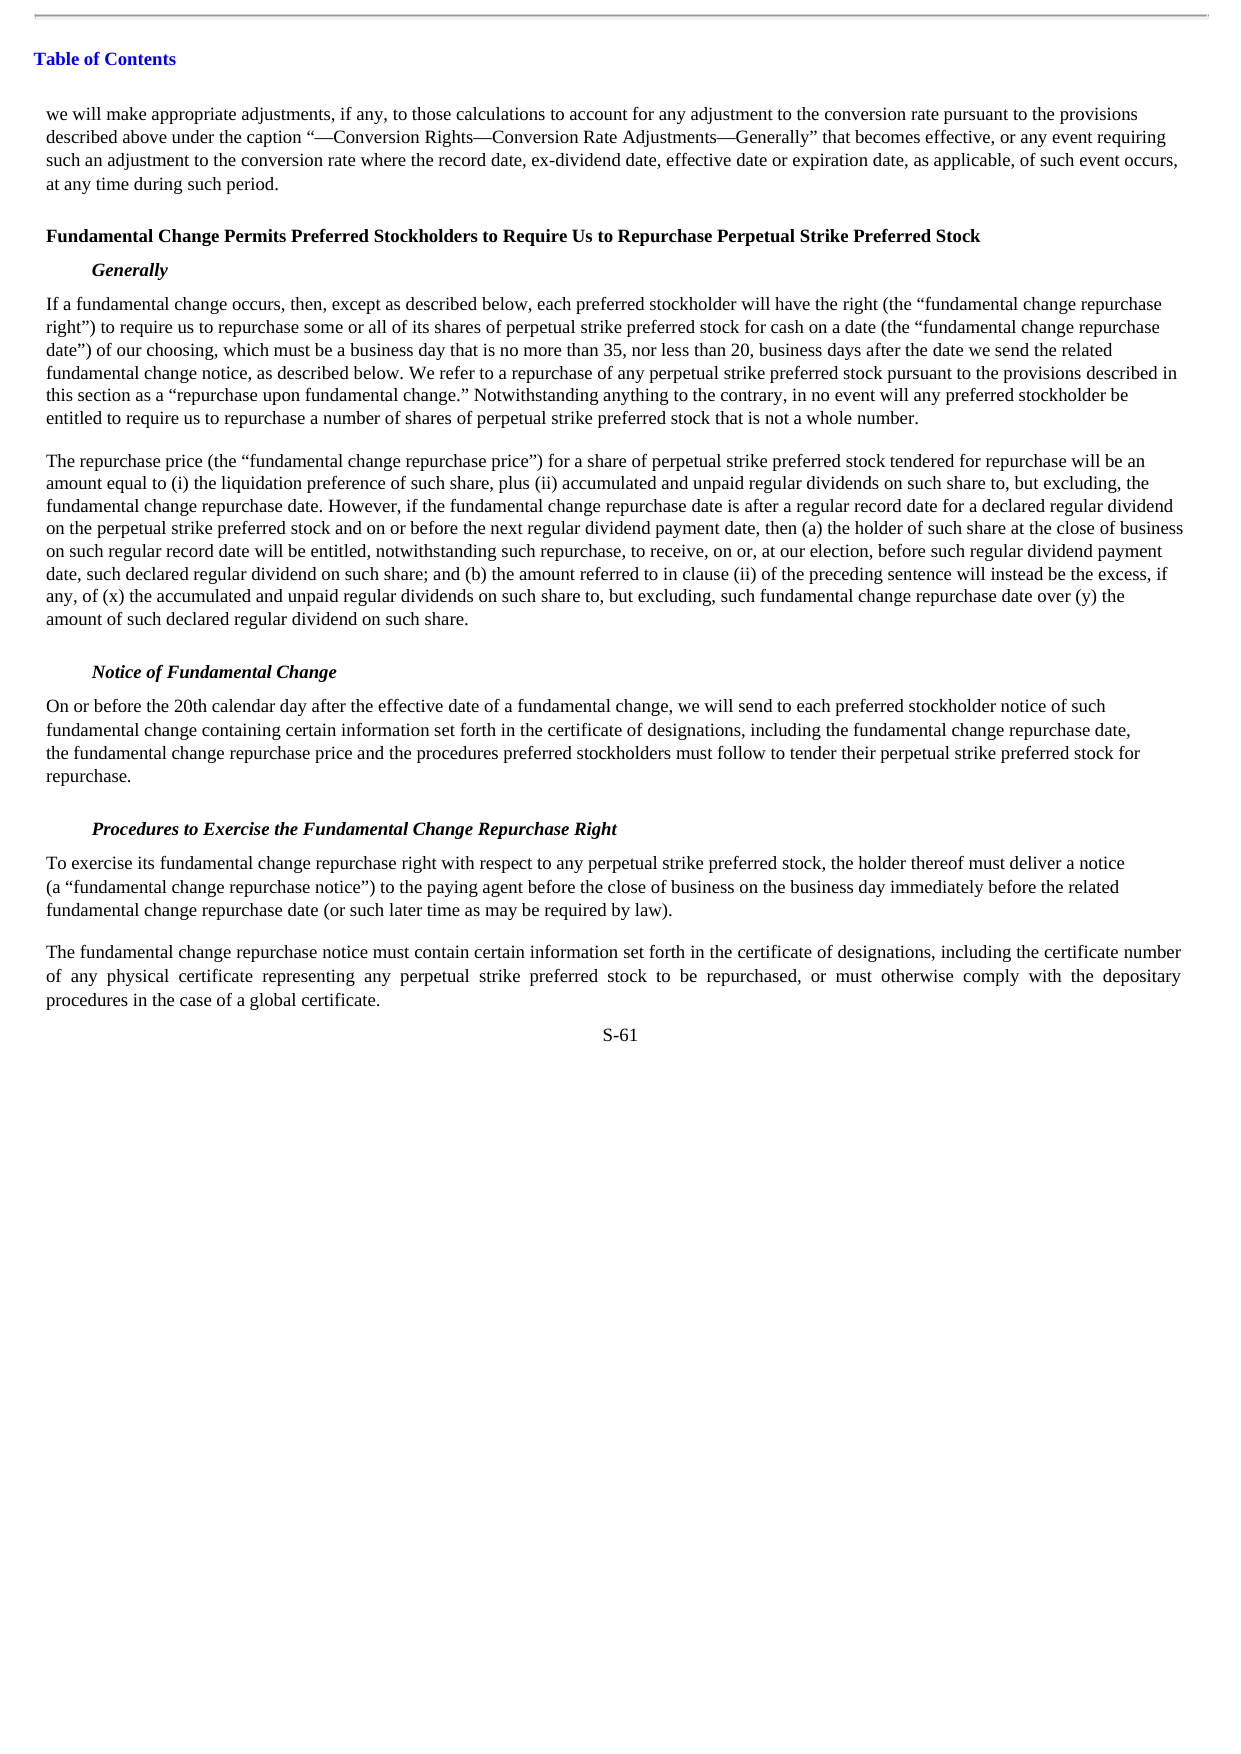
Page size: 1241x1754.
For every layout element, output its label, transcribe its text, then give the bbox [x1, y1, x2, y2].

text we will make appropriate adjustments, if any, to those calculations to account for any adjustment to the conversion rate pursuant to the provisions described above under the caption “—Conversion Rights—Conversion Rate Adjustments—Generally” that becomes effective, or any event requiring such an adjustment to the conversion rate where the record date, ex-dividend date, effective date or expiration date, as applicable, of such event occurs, at any time during such period. [46, 103, 1180, 194]
text Notice of Fundamental Change [92, 661, 1190, 683]
text If a fundamental change occurs, then, except as described below, each preferred stockholder will have the right (the “fundamental change repurchase right”) to require us to repurchase some or all of its shares of perpetual strike preferred stock for cash on a date (the “fundamental change repurchase date”) of our choosing, which must be a business day that is no more than 35, nor less than 20, business days after the date we send the related fundamental change notice, as described below. We refer to a repurchase of any perpetual strike preferred stock pursuant to the provisions described in this section as a “repurchase upon fundamental change.” Notwithstanding anything to the contrary, in no event will any preferred stockholder be entitled to require us to repurchase a number of shares of perpetual strike preferred stock that is not a whole number. [46, 293, 1190, 429]
text Fundamental Change Permits Preferred Stockholders to Require Us to Repurchase Perpetual Strike Preferred Stock [46, 225, 1190, 247]
text The fundamental change repurchase notice must contain certain information set forth in the certificate of designations, including the certificate number of any physical certificate representing any perpetual strike preferred stock to be repurchased, or must otherwise comply with the depositary procedures in the case of a global certificate. [46, 941, 1184, 1010]
text S-61 [33, 1023, 1207, 1045]
text On or before the 20th calendar day after the effective date of a fundamental change, we will send to each preferred stockholder notice of such fundamental change containing certain information set forth in the certificate of designations, including the fundamental change repurchase date, the fundamental change repurchase price and the procedures preferred stockholders must follow to tender their perpetual strike preferred stock for repurchase. [46, 695, 1159, 787]
text Procedures to Exercise the Fundamental Change Repurchase Right [92, 818, 1190, 839]
text Table of Contents [33, 47, 1190, 69]
text Generally [92, 259, 1190, 281]
text The repurchase price (the “fundamental change repurchase price”) for a share of perpetual strike preferred stock tendered for repurchase will be an amount equal to (i) the liquidation preference of such share, plus (ii) accumulated and unpaid regular dividends on such share to, but excluding, the fundamental change repurchase date. However, if the fundamental change repurchase date is after a regular record date for a declared regular dividend on the perpetual strike preferred stock and on or before the next regular dividend payment date, then (a) the holder of such share at the close of business on such regular record date will be entitled, notwithstanding such repurchase, to receive, on or, at our election, before such regular dividend payment date, such declared regular dividend on such share; and (b) the amount referred to in clause (ii) of the preceding sentence will instead be the excess, if any, of (x) the accumulated and unpaid regular dividends on such share to, but excluding, such fundamental change repurchase date over (y) the amount of such declared regular dividend on such share. [46, 449, 1186, 629]
text To exercise its fundamental change repurchase right with respect to any perpetual strike preferred stock, the holder thereof must deliver a notice (a “fundamental change repurchase notice”) to the paying agent before the close of business on the business day immediately before the related fundamental change repurchase date (or such later time as may be required by law). [46, 852, 1144, 921]
picture [32, 14, 1209, 21]
